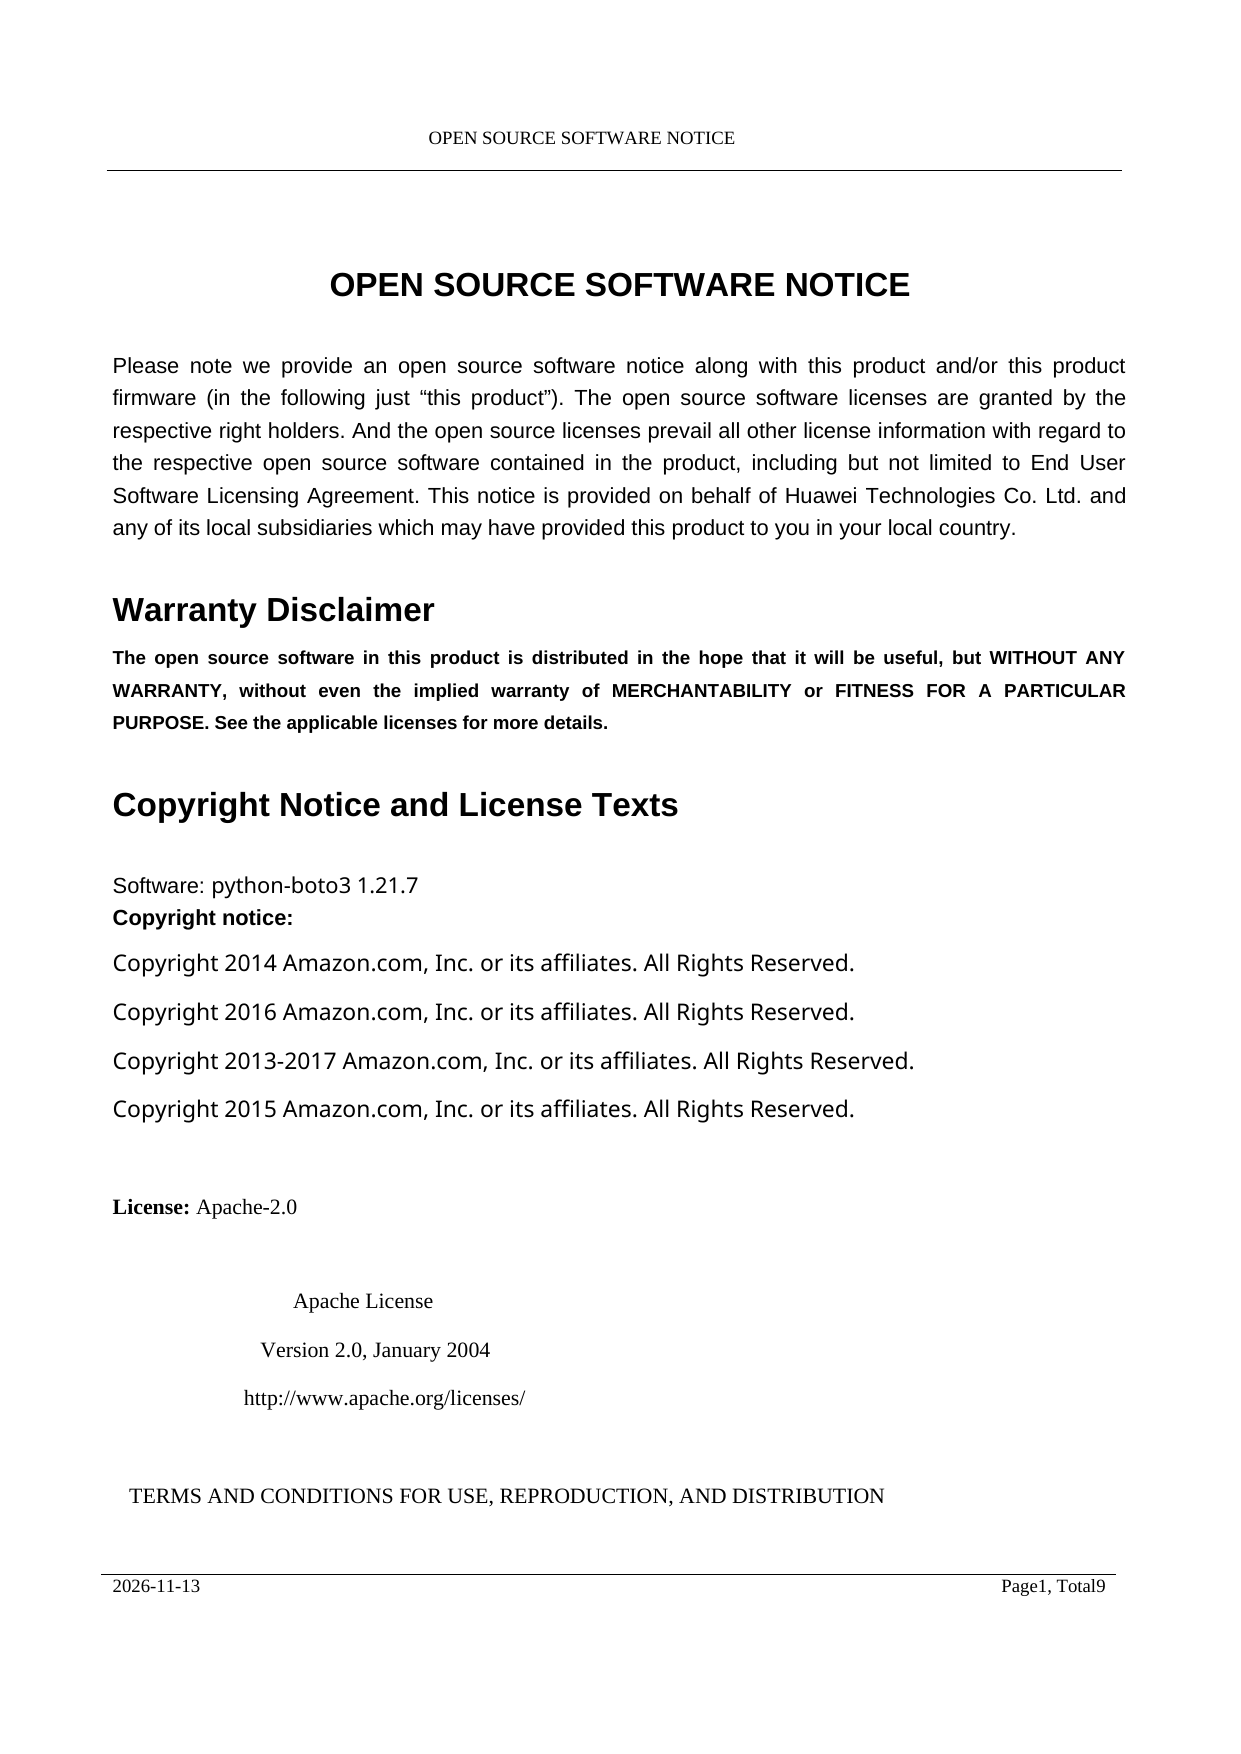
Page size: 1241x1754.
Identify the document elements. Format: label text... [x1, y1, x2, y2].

text Copyright notice: [112, 901, 1128, 934]
text OPEN SOURCE SOFTWARE NOTICE [112, 251, 1128, 316]
text License: Apache-2.0 [112, 1190, 1128, 1223]
text Warranty Disclaimer [112, 576, 1128, 641]
text Copyright 2014 Amazon.com, Inc. or its affiliates. All Rights Reserved. Copyright 2016 Amazon.com, Inc. or its affiliates. All Rights Reserved. Copyright 2013-2017 Amazon.com, Inc. or its affiliates. All Rights Reserved. Copyright 2015 Amazon.com, Inc. or its affiliates. All Rights Reserved. [112, 947, 1128, 1174]
text Software: python-boto3 1.21.7 [112, 869, 1128, 901]
text The open source software in this product is distributed in the hope that it will be useful, but WITHOUT ANY WARRANTY, without even the implied warranty of MERCHANTABILITY or FITNESS FOR A PARTICULAR PURPOSE. See the applicable licenses for more details. [112, 641, 1128, 739]
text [112, 1235, 1128, 1512]
text Copyright Notice and License Texts [112, 771, 1128, 836]
text Please note we provide an open source software notice along with this product and/or this product firmware (in the following just “this product”). The open source software licenses are granted by the respective right holders. And the open source licenses prevail all other license information with regard to the respective open source software contained in the product, including but not limited to End User Software Licensing Agreement. This notice is provided on behalf of Huawei Technologies Co. Ltd. and any of its local subsidiaries which may have provided this product to you in your local country. [112, 349, 1128, 544]
